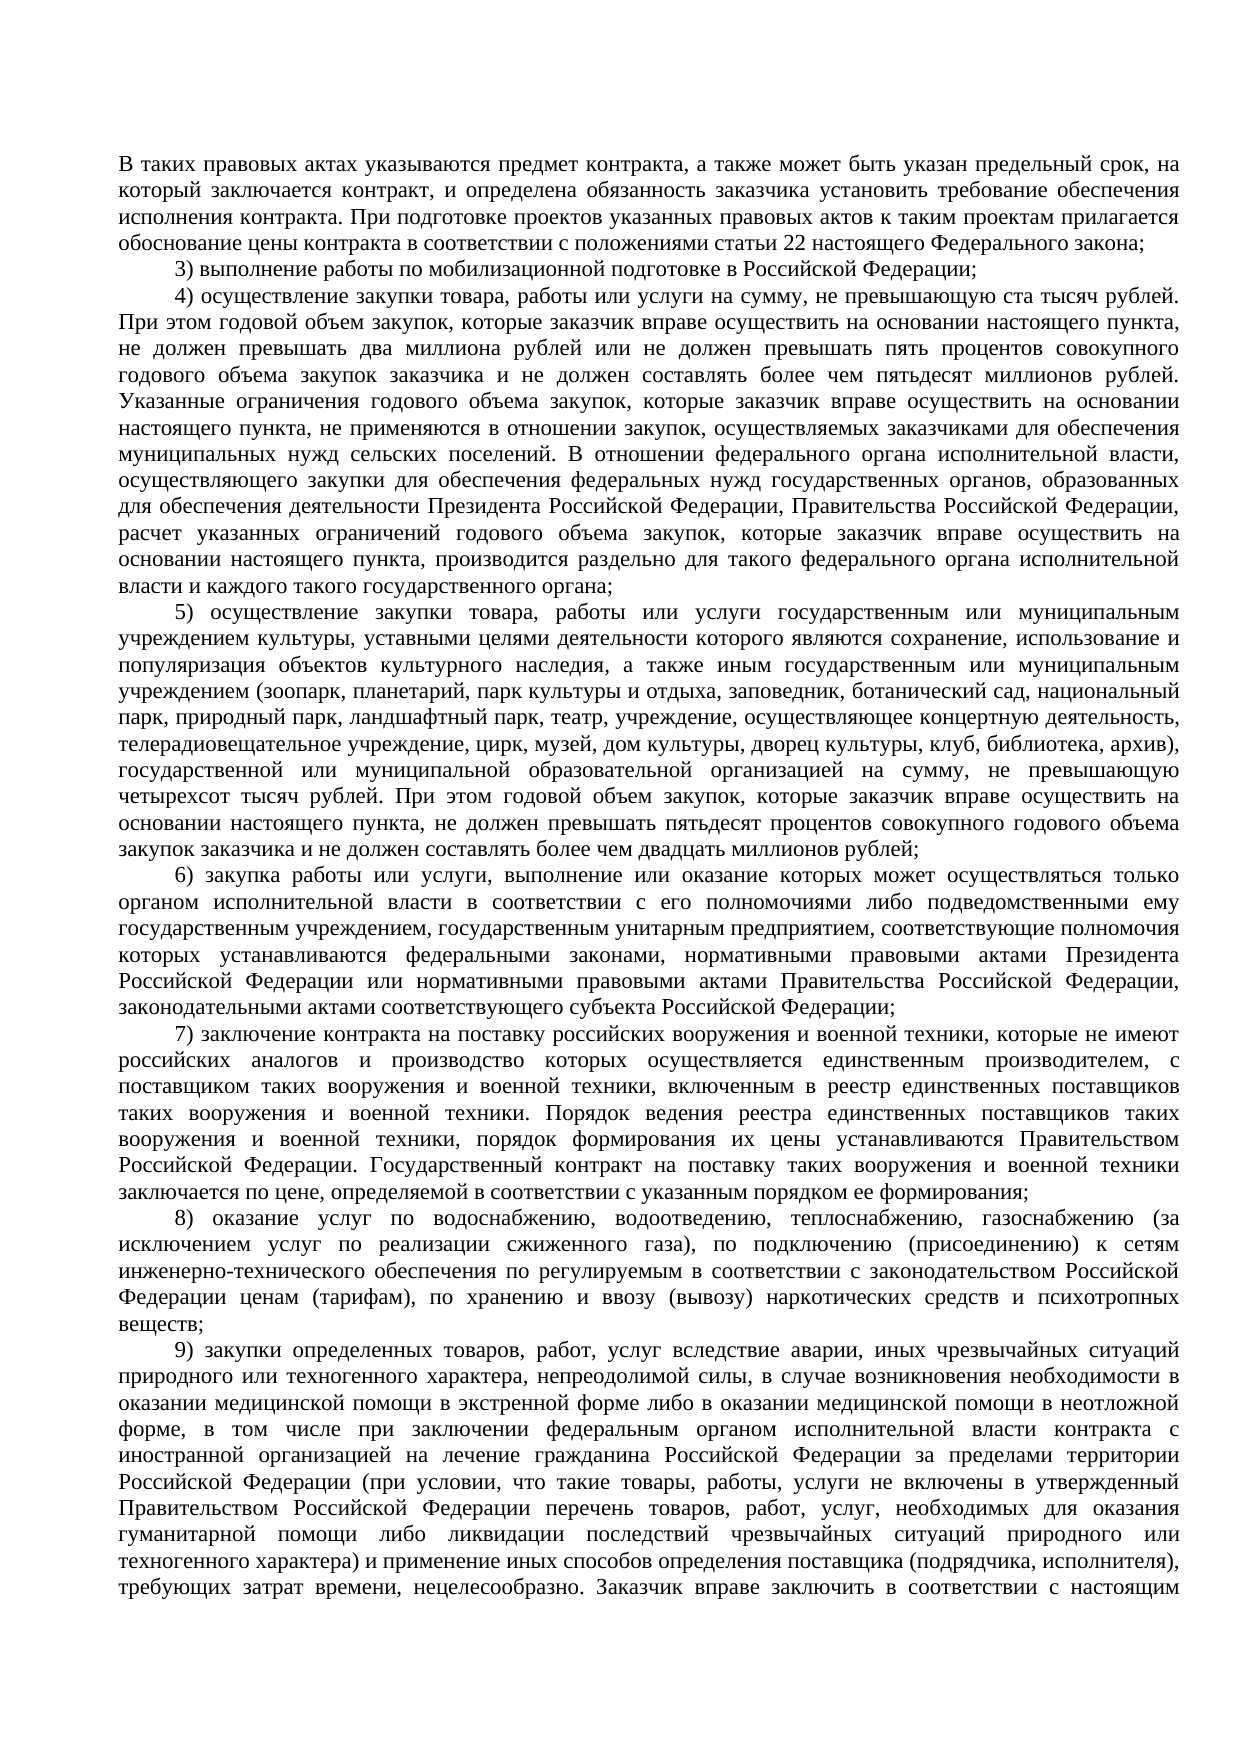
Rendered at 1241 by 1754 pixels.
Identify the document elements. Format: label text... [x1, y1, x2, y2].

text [118, 150, 1181, 255]
text 4) осуществление закупки товара, работы или услуги на сумму, не превышающую ста тысяч рублей. При этом годовой объем закупок, которые заказчик вправе осуществить на основании настоящего пункта, не должен превышать два миллиона рублей или не должен превышать пять процентов совокупного годового объема закупок заказчика и не должен составлять более чем пятьдесят миллионов рублей. Указанные ограничения годового объема закупок, которые заказчик вправе осуществить на основании настоящего пункта, не применяются в отношении закупок, осуществляемых заказчиками для обеспечения муниципальных нужд сельских поселений. В отношении федерального органа исполнительной власти, осуществляющего закупки для обеспечения федеральных нужд государственных органов, образованных для обеспечения деятельности Президента Российской Федерации, Правительства Российской Федерации, расчет указанных ограничений годового объема закупок, которые заказчик вправе осуществить на основании настоящего пункта, производится раздельно для такого федерального органа исполнительной власти и каждого такого государственного органа; [118, 282, 1181, 598]
text 7) заключение контракта на поставку российских вооружения и военной техники, которые не имеют российских аналогов и производство которых осуществляется единственным производителем, с поставщиком таких вооружения и военной техники, включенным в реестр единственных поставщиков таких вооружения и военной техники. Порядок ведения реестра единственных поставщиков таких вооружения и военной техники, порядок формирования их цены устанавливаются Правительством Российской Федерации. Государственный контракт на поставку таких вооружения и военной техники заключается по цене, определяемой в соответствии с указанным порядком ее формирования; [118, 1020, 1181, 1204]
text 8) оказание услуг по водоснабжению, водоотведению, теплоснабжению, газоснабжению (за исключением услуг по реализации сжиженного газа), по подключению (присоединению) к сетям инженерно-технического обеспечения по регулируемым в соответствии с законодательством Российской Федерации ценам (тарифам), по хранению и ввозу (вывозу) наркотических средств и психотропных веществ; [118, 1204, 1181, 1336]
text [118, 1336, 1181, 1599]
text 6) закупка работы или услуги, выполнение или оказание которых может осуществляться только органом исполнительной власти в соответствии с его полномочиями либо подведомственными ему государственным учреждением, государственным унитарным предприятием, соответствующие полномочия которых устанавливаются федеральными законами, нормативными правовыми актами Президента Российской Федерации или нормативными правовыми актами Правительства Российской Федерации, законодательными актами соответствующего субъекта Российской Федерации; [118, 862, 1181, 1020]
text 5) осуществление закупки товара, работы или услуги государственным или муниципальным учреждением культуры, уставными целями деятельности которого являются сохранение, использование и популяризация объектов культурного наследия, а также иным государственным или муниципальным учреждением (зоопарк, планетарий, парк культуры и отдыха, заповедник, ботанический сад, национальный парк, природный парк, ландшафтный парк, театр, учреждение, осуществляющее концертную деятельность, телерадиовещательное учреждение, цирк, музей, дом культуры, дворец культуры, клуб, библиотека, архив), государственной или муниципальной образовательной организацией на сумму, не превышающую четырехсот тысяч рублей. При этом годовой объем закупок, которые заказчик вправе осуществить на основании настоящего пункта, не должен превышать пятьдесят процентов совокупного годового объема закупок заказчика и не должен составлять более чем двадцать миллионов рублей; [118, 598, 1181, 862]
text 3) выполнение работы по мобилизационной подготовке в Российской Федерации; [118, 255, 1181, 282]
